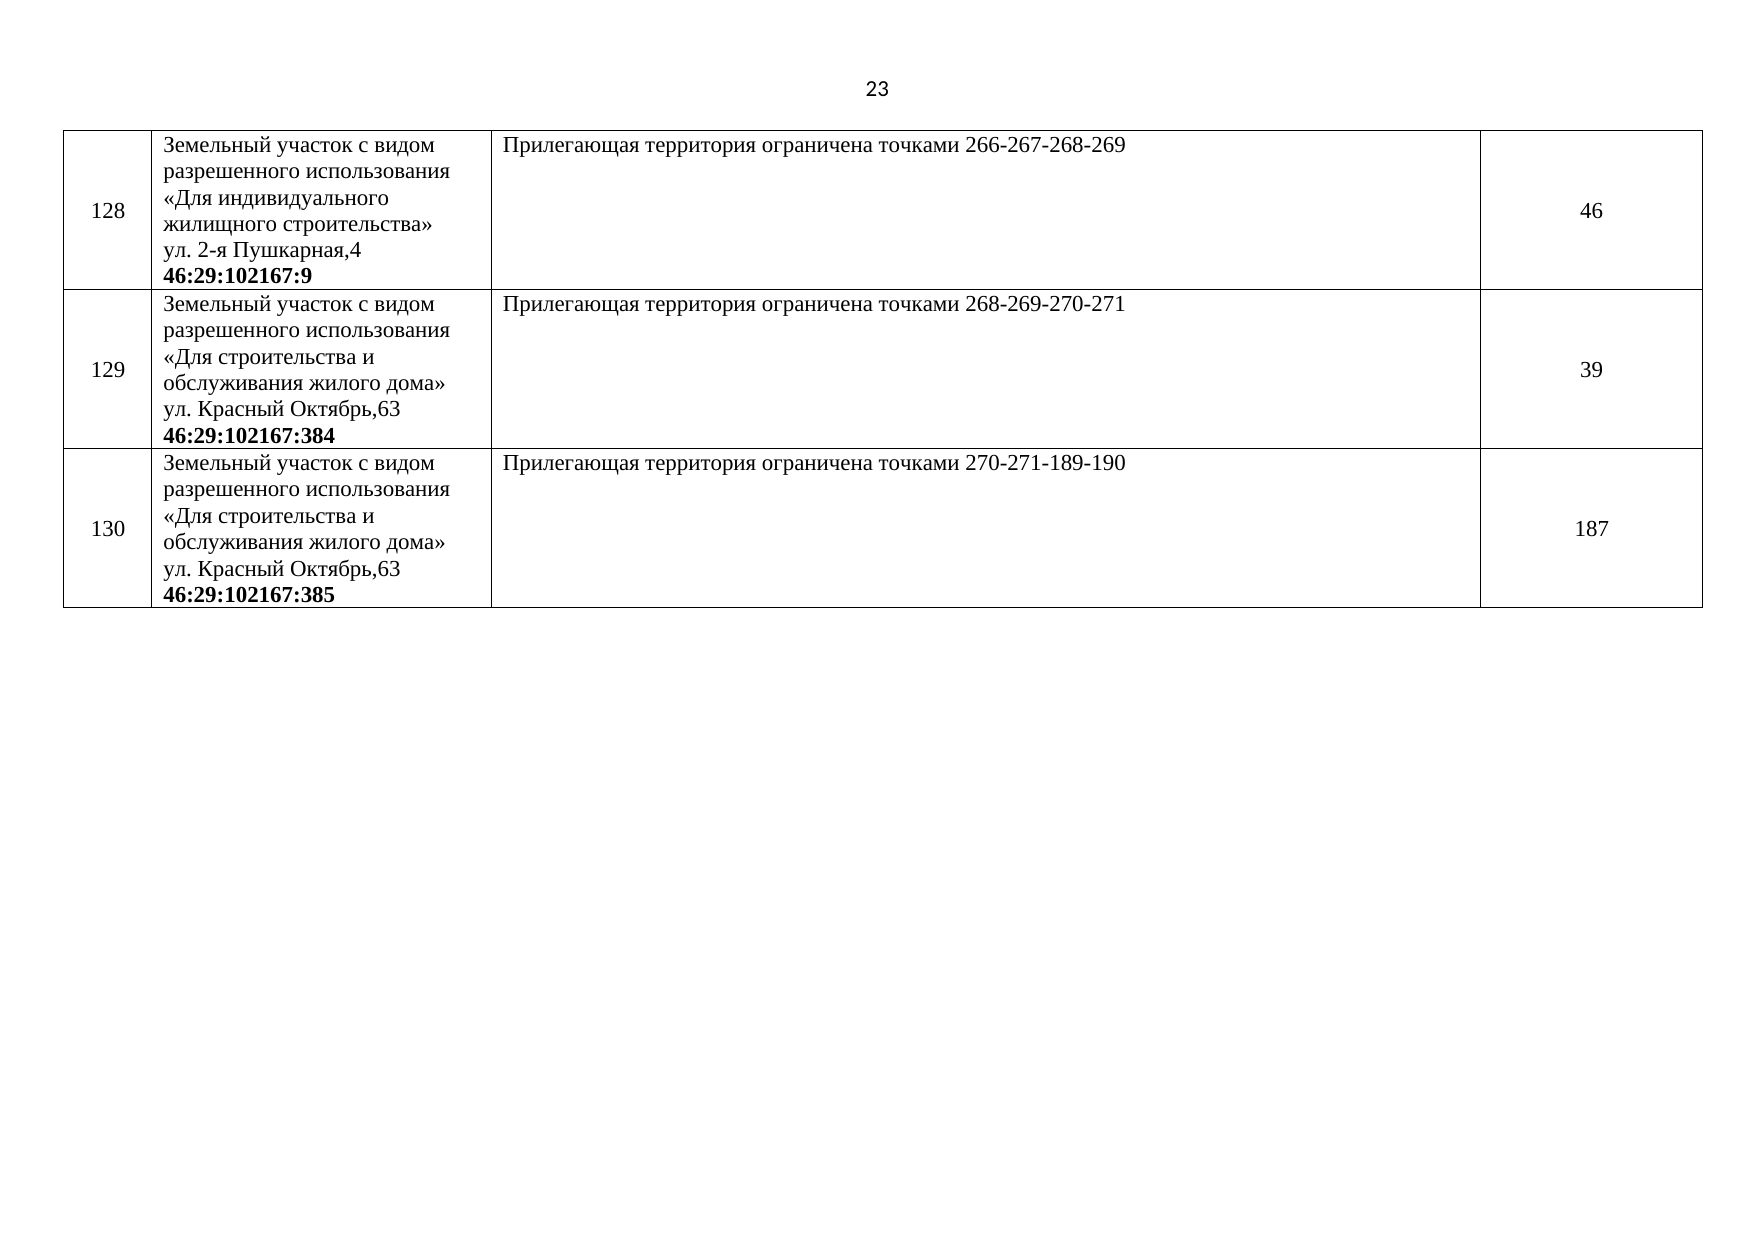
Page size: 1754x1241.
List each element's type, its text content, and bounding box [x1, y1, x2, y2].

table_cell Земельный участок с видом разрешенного использования «Для строительства и обслуживания жилого дома» ул. Красный Октябрь,63 46:29:102167:385 [152, 449, 491, 607]
table_cell Земельный участок с видом разрешенного использования «Для строительства и обслуживания жилого дома» ул. Красный Октябрь,63 46:29:102167:384 [152, 290, 491, 448]
table_cell 128 [64, 131, 151, 289]
table_cell 46 [1481, 131, 1702, 289]
table_cell 39 [1481, 290, 1702, 448]
table_cell Прилегающая территория ограничена точками 270-271-189-190 [492, 449, 1480, 607]
table_cell 187 [1481, 449, 1702, 607]
table_cell Прилегающая территория ограничена точками 266-267-268-269 [492, 131, 1480, 289]
table_cell Прилегающая территория ограничена точками 268-269-270-271 [492, 290, 1480, 448]
table_cell Земельный участок с видом разрешенного использования «Для индивидуального жилищного строительства» ул. 2-я Пушкарная,4 46:29:102167:9 [152, 131, 491, 289]
table_cell 130 [64, 449, 151, 607]
table_cell 129 [64, 290, 151, 448]
